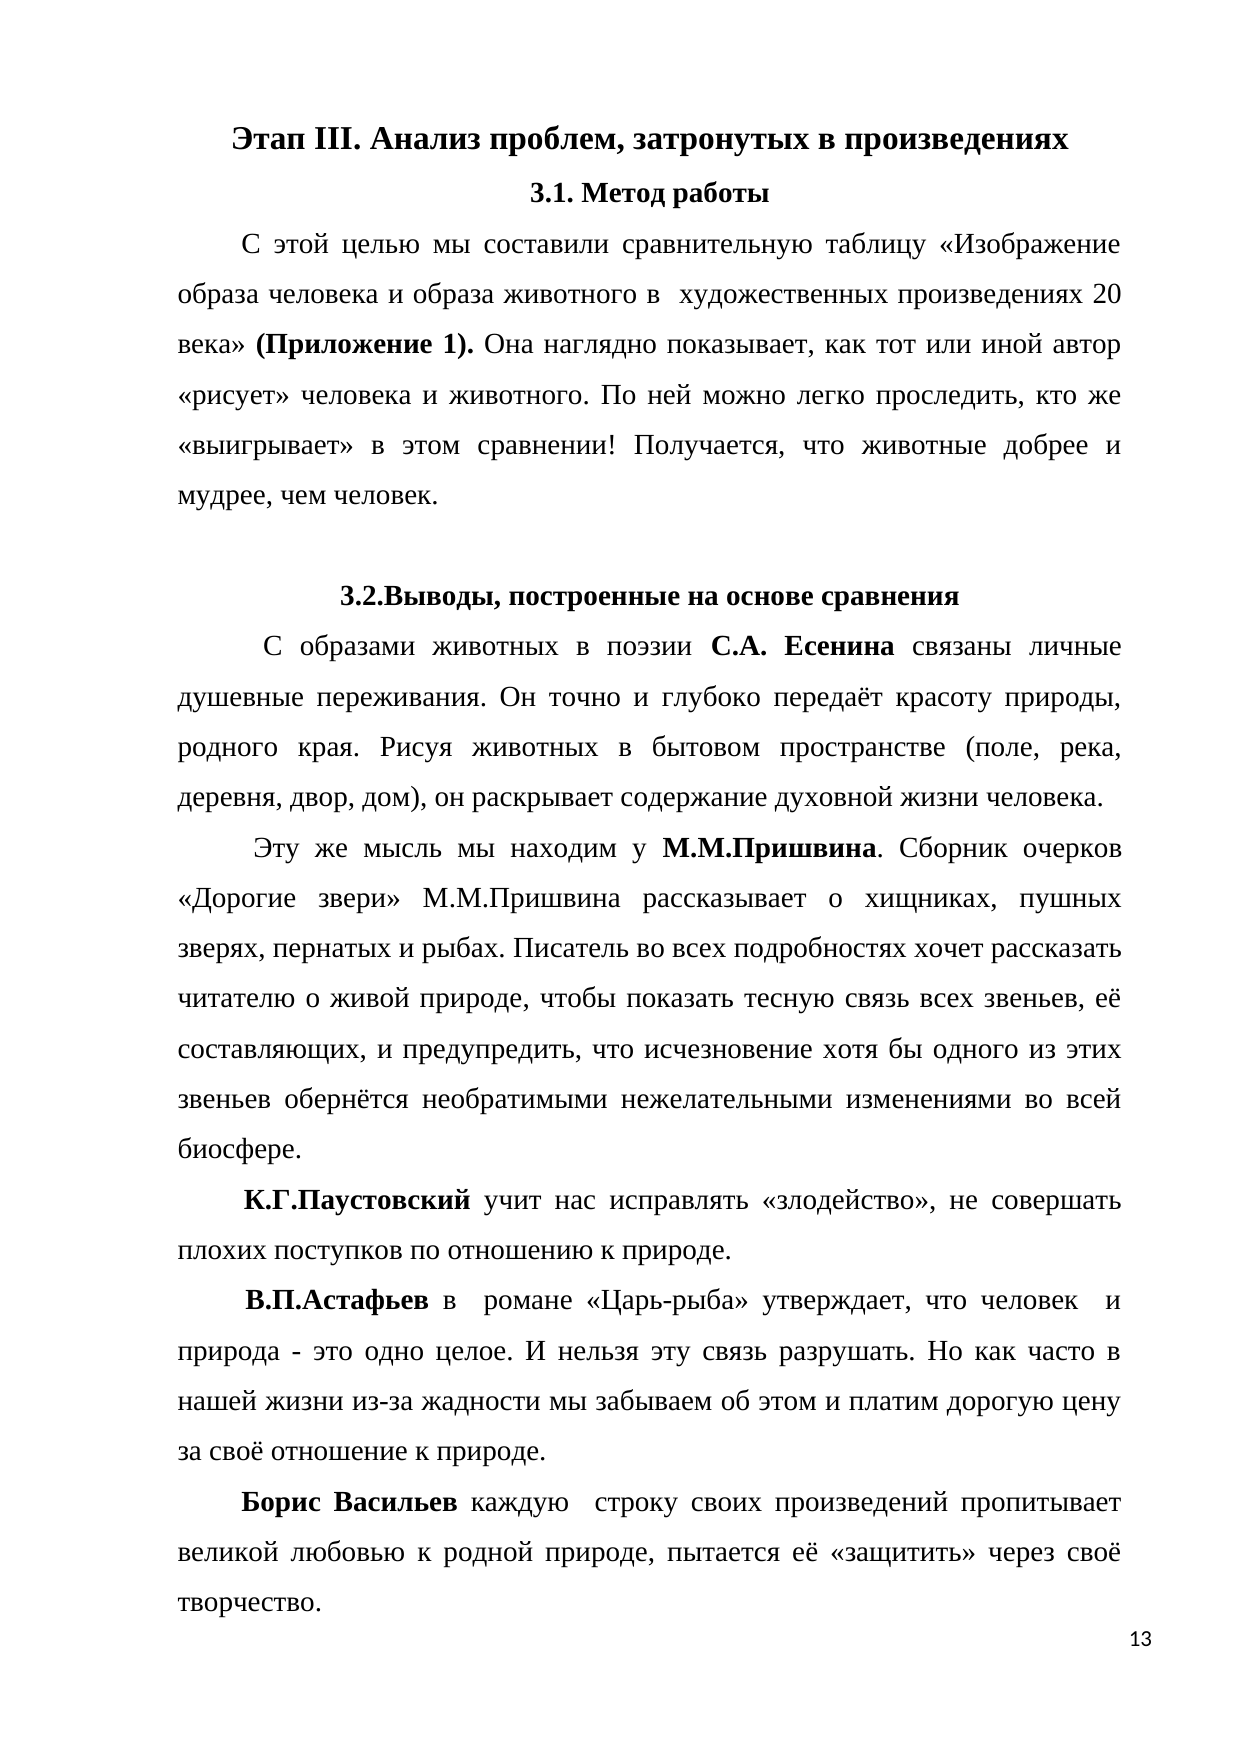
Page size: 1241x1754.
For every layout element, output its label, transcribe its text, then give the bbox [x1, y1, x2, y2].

text Борис Васильев каждую строку своих произведений пропитывает великой любовью к родной природе, пытается её «защитить» через своё творчество. [177, 1484, 1122, 1618]
text К.Г.Паустовский учит нас исправлять «злодейство», не совершать плохих поступков по отношению к природе. [177, 1182, 1122, 1266]
text 3.1. Метод работы [177, 176, 1122, 209]
text С этой целью мы составили сравнительную таблицу «Изображение образа человека и образа животного в художественных произведениях 20 века» (Приложение 1). Она наглядно показывает, как тот или иной автор «рисует» человека и животного. По ней можно легко проследить, кто же «выигрывает» в этом сравнении! Получается, что животные добрее и мудрее, чем человек. [177, 226, 1122, 511]
text Этап III. Анализ проблем, затронутых в произведениях [177, 118, 1122, 156]
text 3.2.Выводы, построенные на основе сравнения [177, 578, 1122, 612]
text В.П.Астафьев в романе «Царь-рыба» утверждает, что человек и природа - это одно целое. И нельзя эту связь разрушать. Но как часто в нашей жизни из-за жадности мы забываем об этом и платим дорогую цену за своё отношение к природе. [177, 1282, 1122, 1467]
text С образами животных в поэзии С.А. Есенина связаны личные душевные переживания. Он точно и глубоко передаёт красоту природы, родного края. Рисуя животных в бытовом пространстве (поле, река, деревня, двор, дом), он раскрывает содержание духовной жизни человека. [177, 628, 1122, 813]
text Эту же мысль мы находим у М.М.Пришвина. Сборник очерков «Дорогие звери» М.М.Пришвина рассказывает о хищниках, пушных зверях, пернатых и рыбах. Писатель во всех подробностях хочет рассказать читателю о живой природе, чтобы показать тесную связь всех звеньев, её составляющих, и предупредить, что исчезновение хотя бы одного из этих звеньев обернётся необратимыми нежелательными изменениями во всей биосфере. [177, 830, 1122, 1165]
